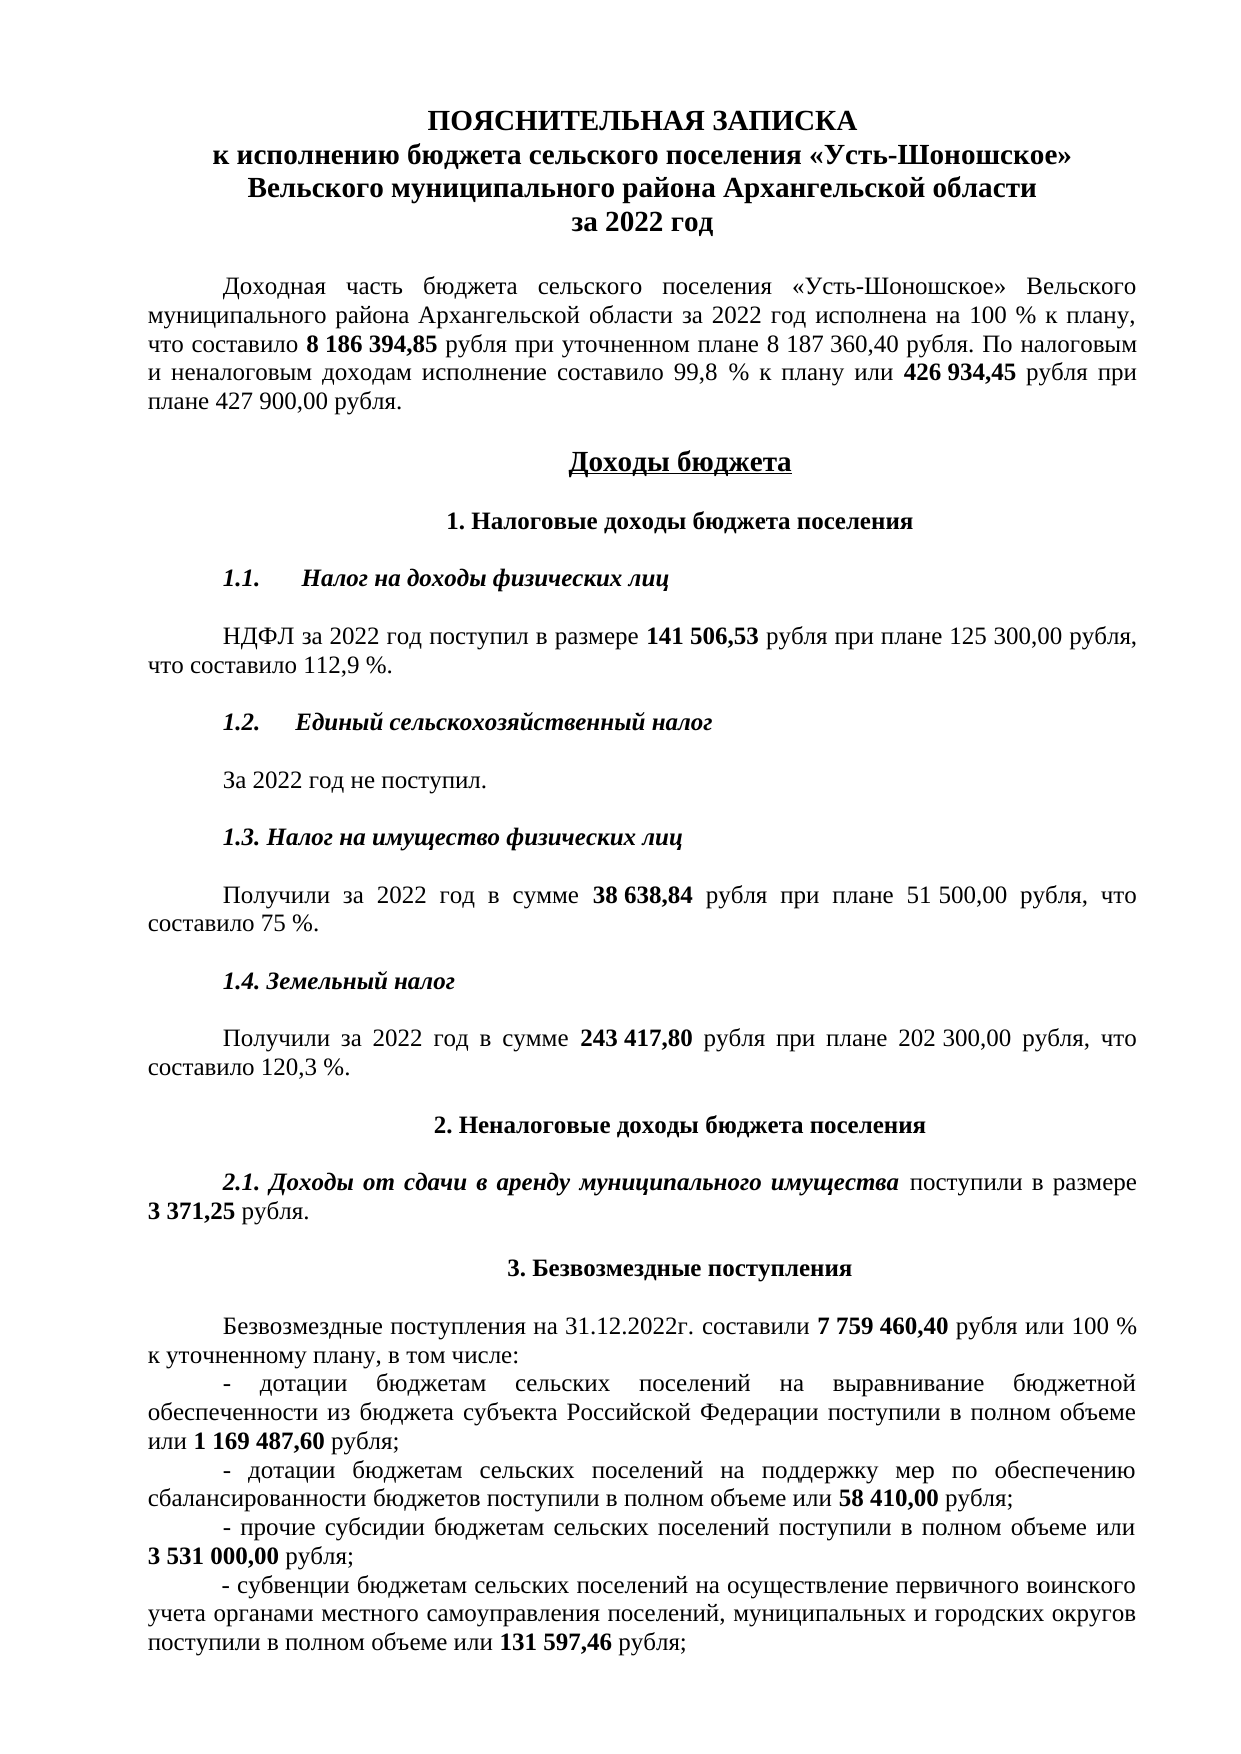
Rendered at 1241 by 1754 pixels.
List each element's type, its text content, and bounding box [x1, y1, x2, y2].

text Доходы бюджета [148, 444, 1137, 477]
text ПОЯСНИТЕЛЬНАЯ ЗАПИСКА [148, 103, 1137, 137]
text 1. Налоговые доходы бюджета поселения [148, 506, 1137, 535]
text НДФЛ за 2022 год поступил в размере 141 506,53 рубля при плане 125 300,00 рубля, что составило 112,9 %. [148, 621, 1137, 678]
text Получили за 2022 год в сумме 243 417,80 рубля при плане 202 300,00 рубля, что составило 120,3 %. [148, 1023, 1137, 1081]
list Налог на доходы физических лиц [223, 563, 1137, 592]
text 1.3. Налог на имущество физических лиц [148, 822, 1137, 851]
text За 2022 год не поступил. [148, 765, 1137, 793]
text Доходная часть бюджета сельского поселения «Усть-Шоношское» Вельского муниципального района Архангельской области за 2022 год исполнена на 100 % к плану, что составило 8 186 394,85 рубля при уточненном плане 8 187 360,40 рубля. По налоговым и неналоговым доходам исполнение составило 99,8 % к плану или 426 934,45 рубля при плане 427 900,00 рубля. [148, 271, 1137, 415]
text - субвенции бюджетам сельских поселений на осуществление первичного воинского учета органами местного самоуправления поселений, муниципальных и городских округов поступили в полном объеме или 131 597,46 рубля; [148, 1570, 1137, 1656]
text - прочие субсидии бюджетам сельских поселений поступили в полном объеме или 3 531 000,00 рубля; [148, 1512, 1137, 1570]
text Получили за 2022 год в сумме 38 638,84 рубля при плане 51 500,00 рубля, что составило 75 %. [148, 880, 1137, 937]
list Единый сельскохозяйственный налог [223, 707, 1137, 736]
text - дотации бюджетам сельских поселений на поддержку мер по обеспечению сбалансированности бюджетов поступили в полном объеме или 58 410,00 рубля; [148, 1455, 1137, 1512]
text за 2022 год [148, 204, 1137, 238]
text 1.4. Земельный налог [148, 966, 1137, 995]
text 2.1. Доходы от сдачи в аренду муниципального имущества поступили в размере 3 371,25 рубля. [148, 1167, 1137, 1225]
text Безвозмездные поступления на 31.12.2022г. составили 7 759 460,40 рубля или 100 % к уточненному плану, в том числе: [148, 1311, 1137, 1368]
text - дотации бюджетам сельских поселений на выравнивание бюджетной обеспеченности из бюджета субъекта Российской Федерации поступили в полном объеме или 1 169 487,60 рубля; [148, 1368, 1137, 1455]
text 3. Безвозмездные поступления [148, 1253, 1137, 1282]
text 2. Неналоговые доходы бюджета поселения [148, 1110, 1137, 1138]
text к исполнению бюджета сельского поселения «Усть-Шоношское» Вельского муниципального района Архангельской области [148, 137, 1137, 204]
